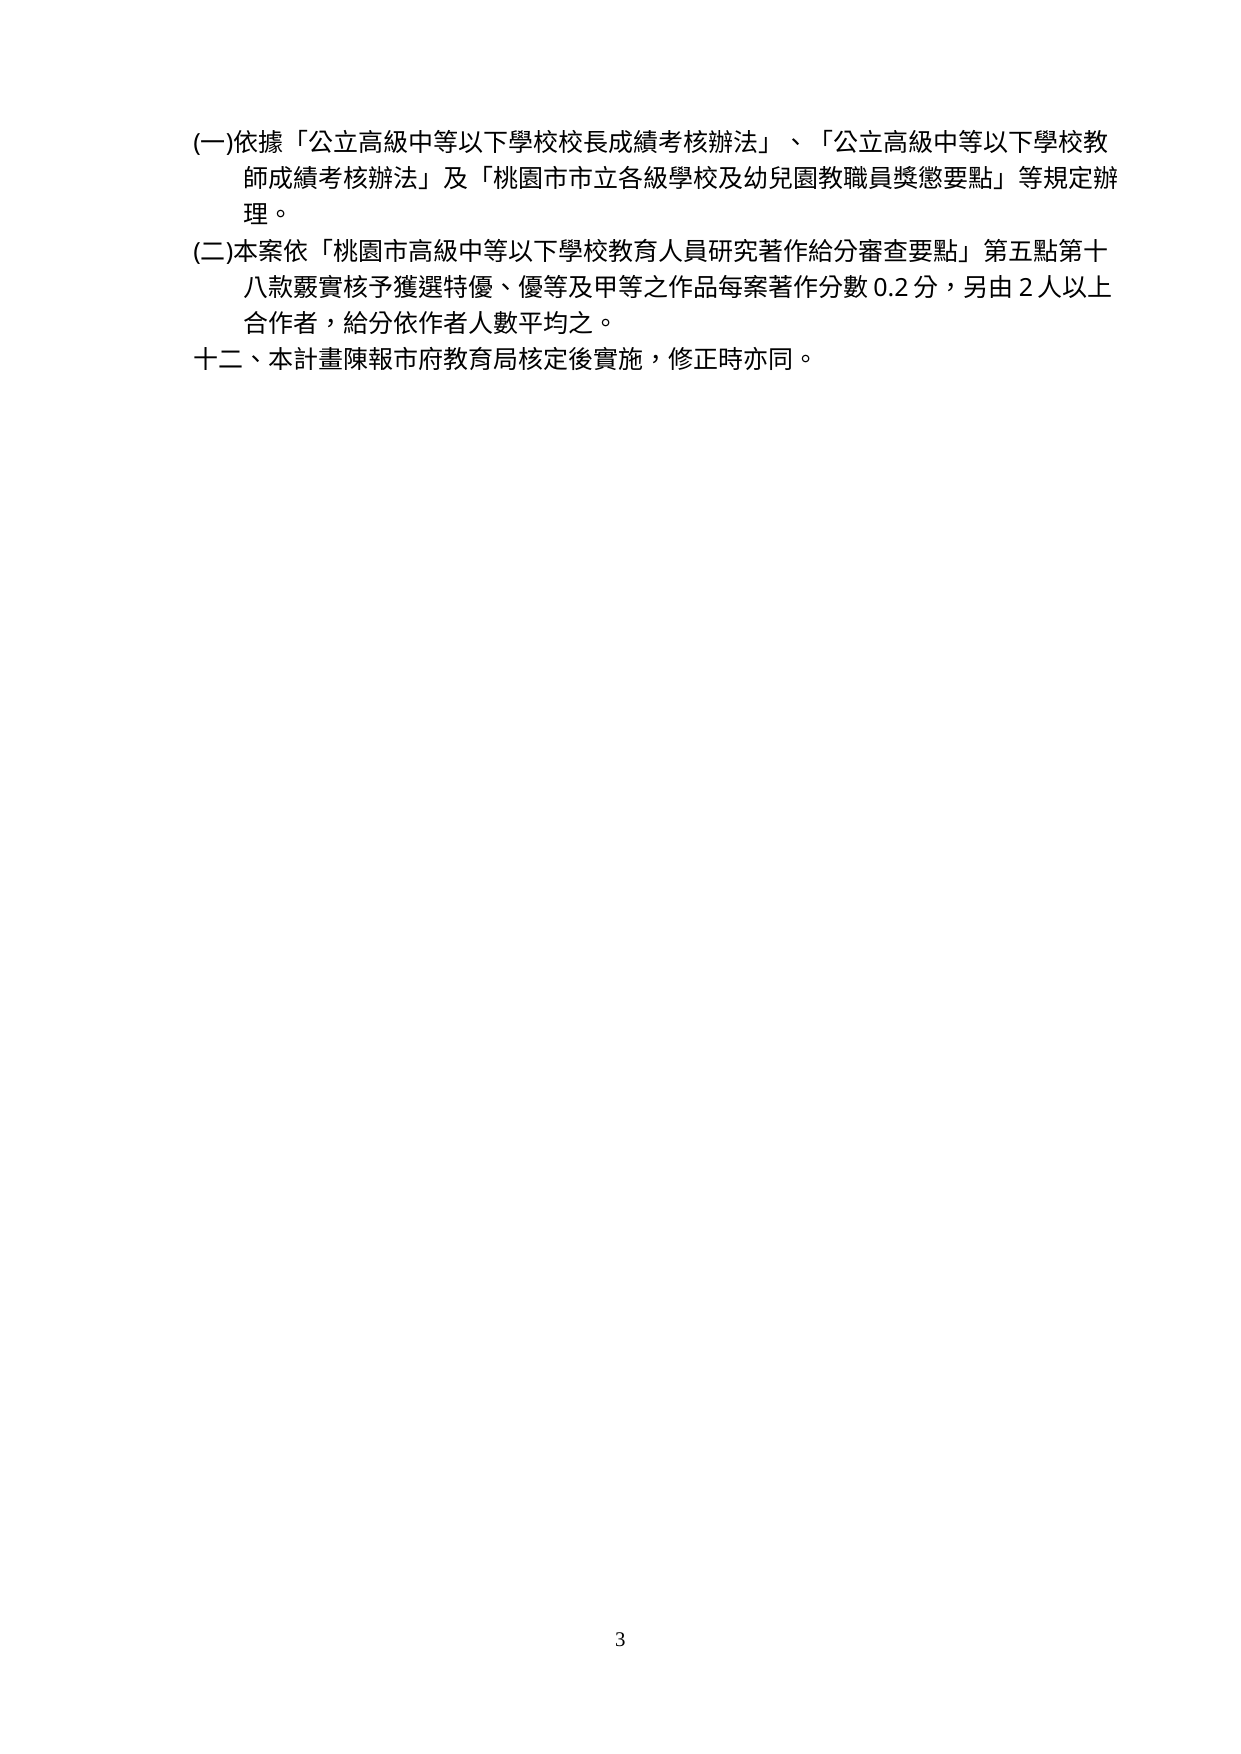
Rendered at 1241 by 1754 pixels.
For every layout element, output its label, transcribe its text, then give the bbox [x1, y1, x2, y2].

text (一)依據「公立高級中等以下學校校長成績考核辦法」、「公立高級中等以下學校教師成績考核辦法」及「桃園市市立各級學校及幼兒園教職員獎懲要點」等規定辦理。 [193, 122, 1122, 231]
text (二)本案依「桃園市高級中等以下學校教育人員研究著作給分審查要點」第五點第十八款覈實核予獲選特優、優等及甲等之作品每案著作分數0.2分，另由2人以上合作者，給分依作者人數平均之。 [193, 231, 1122, 340]
text 十二、本計畫陳報市府教育局核定後實施，修正時亦同。 [193, 340, 1122, 376]
